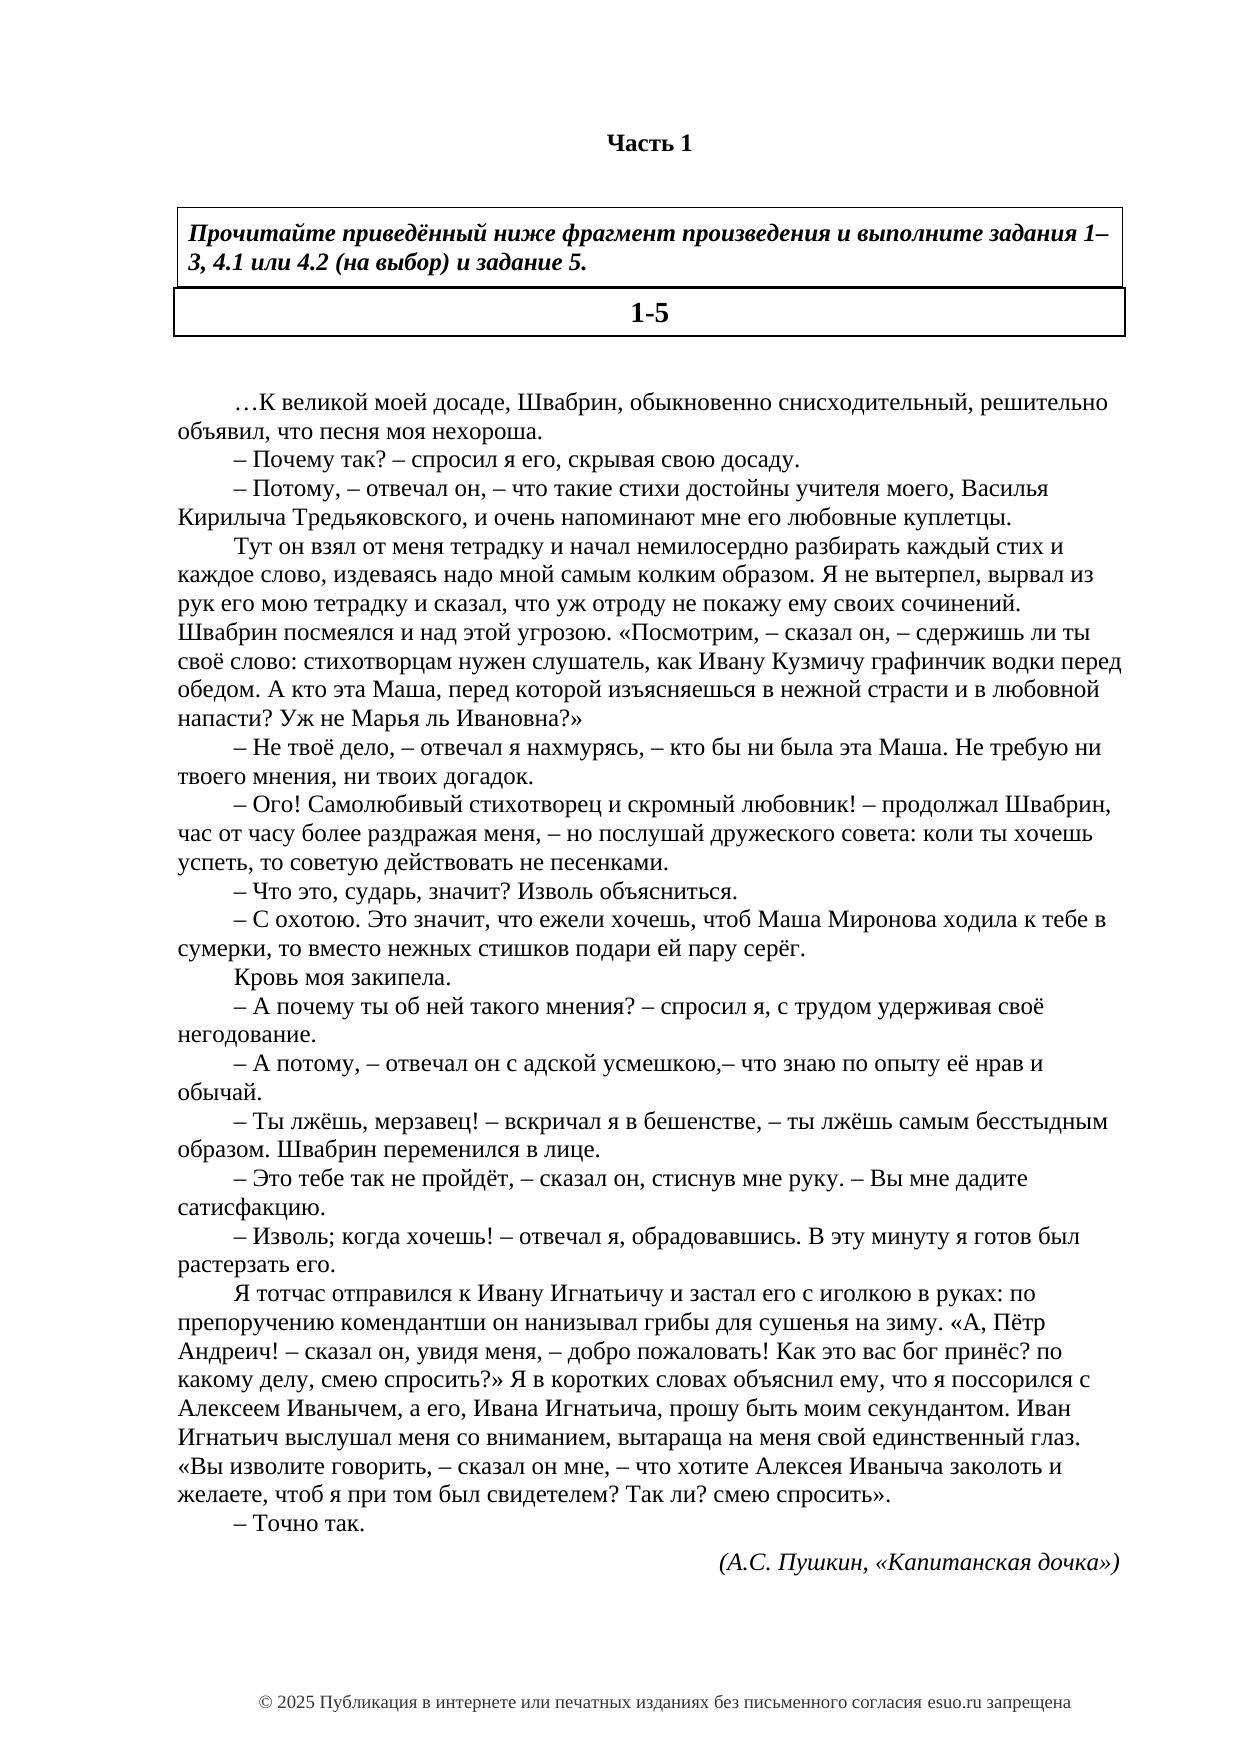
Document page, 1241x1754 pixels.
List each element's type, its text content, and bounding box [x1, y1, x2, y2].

table_header Прочитайте приведённый ниже фрагмент произведения и выполните задания 1–3, 4.1 или 4.2 (на выбор) и задание 5. [178, 208, 1122, 286]
text (А.С. Пушкин, «Капитанская дочка») [177, 1547, 1122, 1605]
text Часть 1 [177, 128, 1122, 157]
text …К великой моей досаде, Швабрин, обыкновенно снисходительный, решительно объявил, что песня моя нехороша. – Почему так? – спросил я его, скрывая свою досаду. – Потому, – отвечал он, – что такие стихи достойны учителя моего, Василья Кирилыча Тредьяковского, и очень напоминают мне его любовные куплетцы. Тут он взял от меня тетрадку и начал немилосердно разбирать каждый стих и каждое слово, издеваясь надо мной самым колким образом. Я не вытерпел, вырвал из рук его мою тетрадку и сказал, что уж отроду не покажу ему своих сочинений. Швабрин посмеялся и над этой угрозою. «Посмотрим, – сказал он, – сдержишь ли ты своё слово: стихотворцам нужен слушатель, как Ивану Кузмичу графинчик водки перед обедом. А кто эта Маша, перед которой изъясняешься в нежной страсти и в любовной напасти? Уж не Марья ль Ивановна?» – Не твоё дело, – отвечал я нахмурясь, – кто бы ни была эта Маша. Не требую ни твоего мнения, ни твоих догадок. – Ого! Самолюбивый стихотворец и скромный любовник! – продолжал Швабрин, час от часу более раздражая меня, – но послушай дружеского совета: коли ты хочешь успеть, то советую действовать не песенками. – Что это, сударь, значит? Изволь объясниться. – С охотою. Это значит, что ежели хочешь, чтоб Маша Миронова ходила к тебе в сумерки, то вместо нежных стишков подари ей пару серёг. Кровь моя закипела. – А почему ты об ней такого мнения? – спросил я, с трудом удерживая своё негодование. – А потому, – отвечал он с адской усмешкою,– что знаю по опыту её нрав и обычай. – Ты лжёшь, мерзавец! – вскричал я в бешенстве, – ты лжёшь самым бесстыдным образом. Швабрин переменился в лице. – Это тебе так не пройдёт, – сказал он, стиснув мне руку. – Вы мне дадите сатисфакцию. – Изволь; когда хочешь! – отвечал я, обрадовавшись. В эту минуту я готов был растерзать его. Я тотчас отправился к Ивану Игнатьичу и застал его с иголкою в руках: по препоручению комендантши он нанизывал грибы для сушенья на зиму. «А, Пётр Андреич! – сказал он, увидя меня, – добро пожаловать! Как это вас бог принёс? по какому делу, смею спросить?» Я в коротких словах объяснил ему, что я поссорился с Алексеем Иванычем, а его, Ивана Игнатьича, прошу быть моим секундантом. Иван Игнатьич выслушал меня со вниманием, вытараща на меня свой единственный глаз. «Вы изволите говорить, – сказал он мне, – что хотите Алексея Иваныча заколоть и желаете, чтоб я при том был свидетелем? Так ли? смею спросить». – Точно так. [177, 387, 1122, 1537]
subtitle 1-5 [175, 289, 1124, 335]
